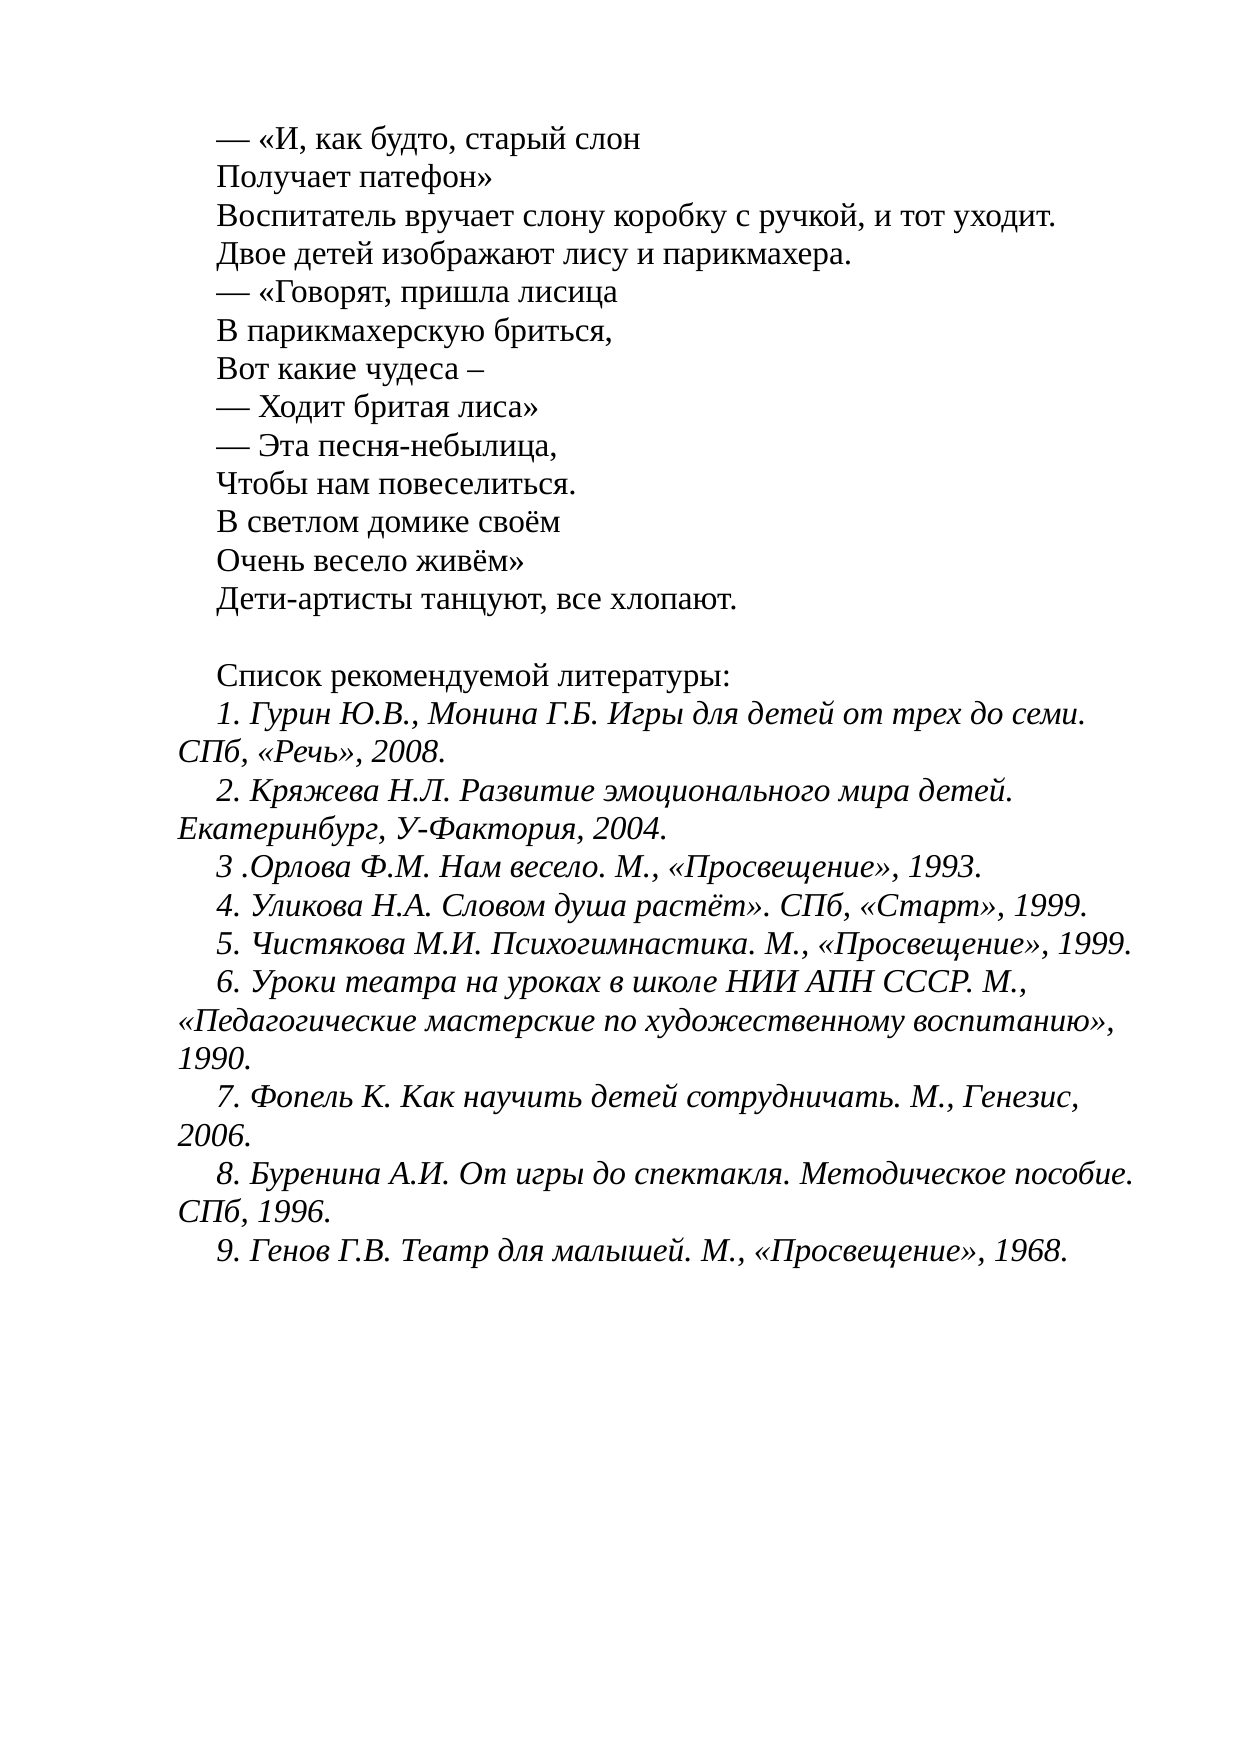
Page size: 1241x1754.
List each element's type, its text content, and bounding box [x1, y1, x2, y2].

text Воспитатель вручает слону коробку с ручкой, и тот уходит. [177, 195, 1152, 233]
text 8. Буренина А.И. От игры до спектакля. Методическое пособие. СПб, 1996. [177, 1153, 1152, 1230]
text 4. Уликова Н.А. Словом душа растёт». СПб, «Старт», 1999. [177, 885, 1152, 923]
text — «Говорят, пришла лисица [177, 271, 1152, 310]
text 5. Чистякова М.И. Психогимнастика. М., «Просвещение», 1999. [177, 923, 1152, 961]
text — «И, как будто, старый слон [177, 118, 1152, 156]
text — Ходит бритая лиса» [177, 386, 1152, 425]
text Двое детей изображают лису и парикмахера. [177, 233, 1152, 271]
text В светлом домике своём [177, 501, 1152, 540]
text 1. Гурин Ю.В., Монина Г.Б. Игры для детей от трех до семи. СПб, «Речь», 2008. [177, 693, 1152, 770]
text 9. Генов Г.В. Театр для малышей. М., «Просвещение», 1968. [177, 1230, 1152, 1268]
text Дети-артисты танцуют, все хлопают. [177, 578, 1152, 616]
text 7. Фопель К. Как научить детей сотрудничать. М., Генезис, 2006. [177, 1076, 1152, 1153]
text Список рекомендуемой литературы: [177, 655, 1152, 693]
text — Эта песня-небылица, [177, 425, 1152, 463]
text Получает патефон» [177, 156, 1152, 195]
text В парикмахерскую бриться, [177, 310, 1152, 348]
text 3 .Орлова Ф.М. Нам весело. М., «Просвещение», 1993. [177, 846, 1152, 885]
text Очень весело живём» [177, 540, 1152, 578]
text 2. Кряжева Н.Л. Развитие эмоционального мира детей. Екатеринбург, У-Фактория, 2004. [177, 770, 1152, 846]
text Чтобы нам повеселиться. [177, 463, 1152, 501]
text Вот какие чудеса – [177, 348, 1152, 386]
text 6. Уроки театра на уроках в школе НИИ АПН СССР. М., «Педагогические мастерские по художественному воспитанию», 1990. [177, 961, 1152, 1076]
